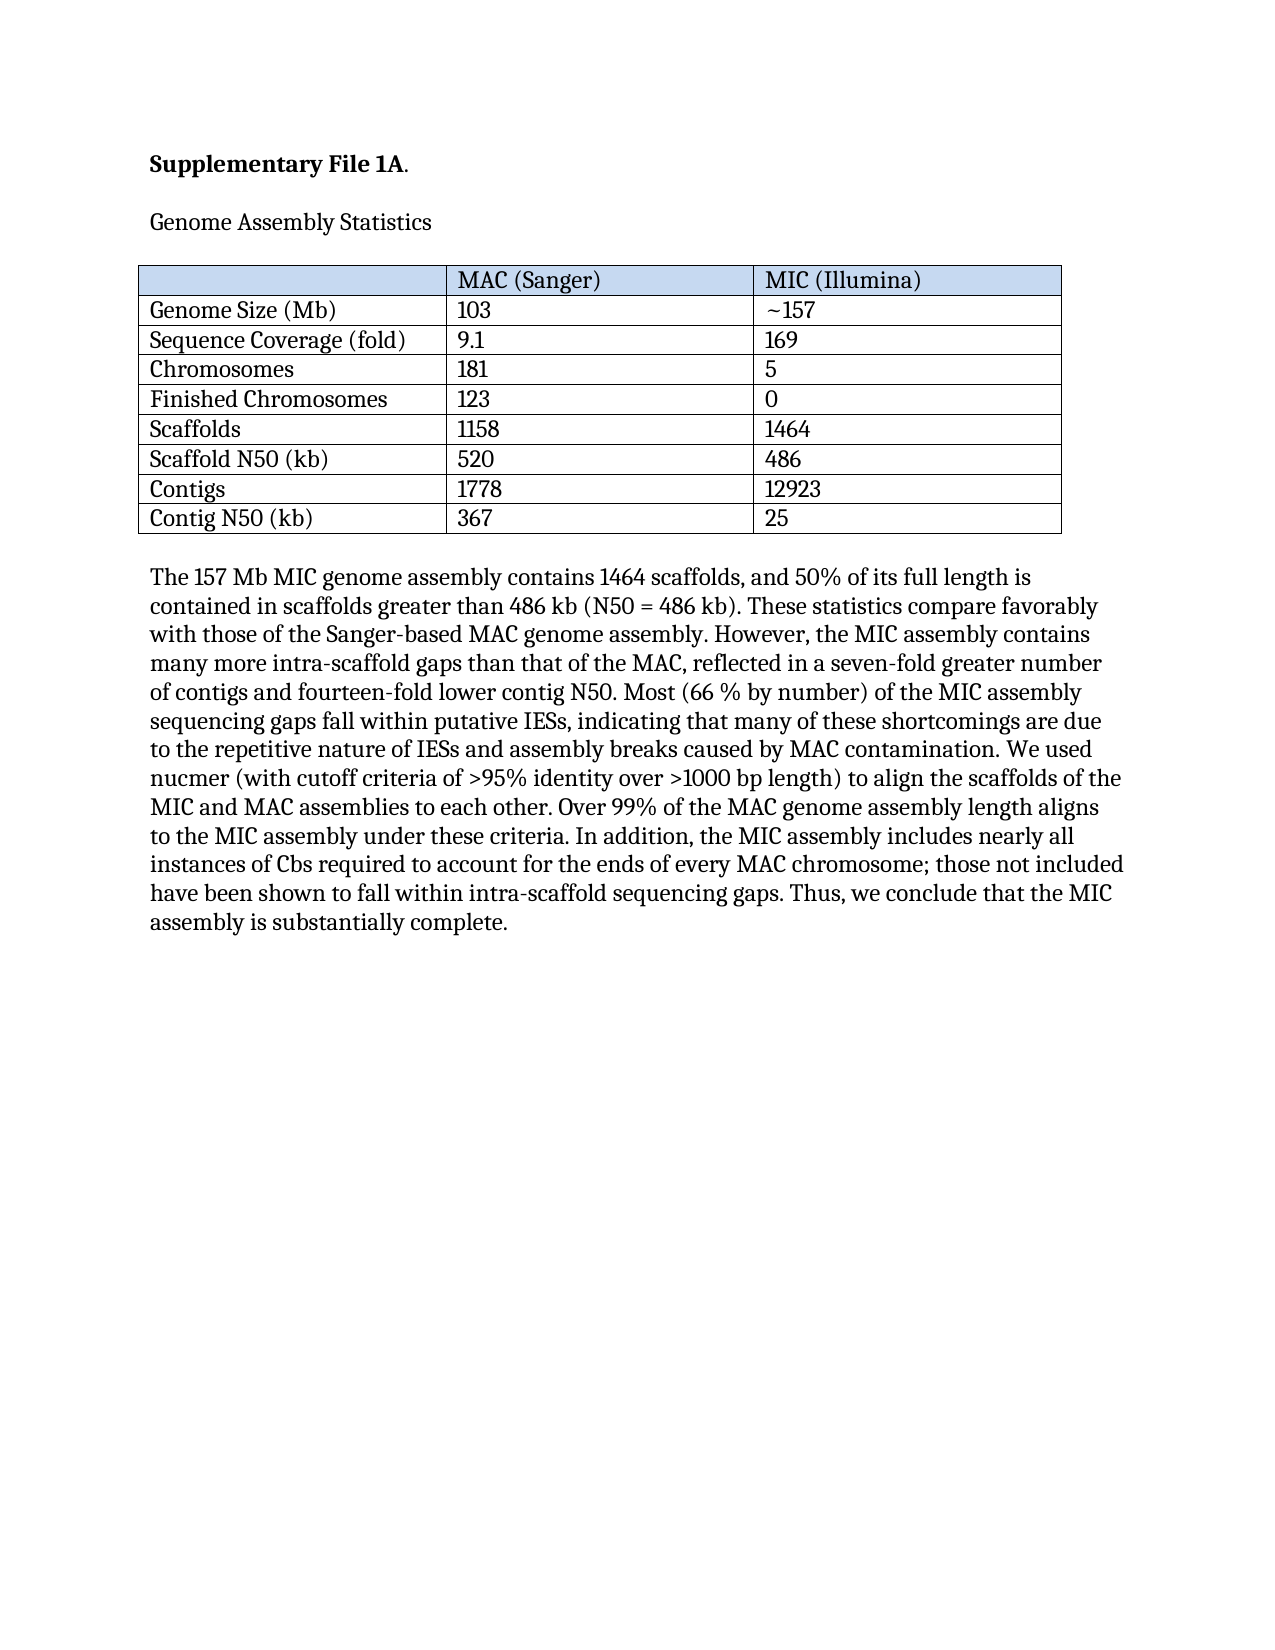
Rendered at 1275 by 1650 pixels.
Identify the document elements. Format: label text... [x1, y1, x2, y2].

table_cell 1778 [447, 475, 753, 503]
table_cell 1464 [754, 415, 1061, 444]
table_cell Chromosomes [139, 355, 446, 384]
table_header [139, 266, 446, 295]
table_cell Sequence Coverage (fold) [139, 326, 446, 354]
table_cell 169 [754, 326, 1061, 354]
text Supplementary File 1A. [150, 150, 1125, 179]
table_cell Contigs [139, 475, 446, 503]
table_header MIC (Illumina) [754, 266, 1061, 295]
table_cell 181 [447, 355, 753, 384]
table_cell Scaffold N50 (kb) [139, 445, 446, 473]
table_cell 0 [754, 385, 1061, 414]
text The 157 Mb MIC genome assembly contains 1464 scaffolds, and 50% of its full length is contained in scaffolds greater than 486 kb (N50 = 486 kb). These statistics compare favorably with those of the Sanger-based MAC genome assembly. However, the MIC assembly contains many more intra-scaffold gaps than that of the MAC, reflected in a seven-fold greater number of contigs and fourteen-fold lower contig N50. Most (66 % by number) of the MIC assembly sequencing gaps fall within putative IESs, indicating that many of these shortcomings are due to the repetitive nature of IESs and assembly breaks caused by MAC contamination. We used nucmer (with cutoff criteria of >95% identity over >1000 bp length) to align the scaffolds of the MIC and MAC assemblies to each other. Over 99% of the MAC genome assembly length aligns to the MIC assembly under these criteria. In addition, the MIC assembly includes nearly all instances of Cbs required to account for the ends of every MAC chromosome; those not included have been shown to fall within intra-scaffold sequencing gaps. Thus, we conclude that the MIC assembly is substantially complete. [150, 563, 1125, 937]
table_cell Contig N50 (kb) [139, 504, 446, 533]
table_cell 486 [754, 445, 1061, 473]
table_cell ~157 [754, 296, 1061, 324]
table_cell 5 [754, 355, 1061, 384]
table_cell 123 [447, 385, 753, 414]
table_cell 1158 [447, 415, 753, 444]
table_cell 520 [447, 445, 753, 473]
table_cell 367 [447, 504, 753, 533]
table_cell 9.1 [447, 326, 753, 354]
table_header MAC (Sanger) [447, 266, 753, 295]
text Genome Assembly Statistics [150, 207, 1125, 236]
table_cell Scaffolds [139, 415, 446, 444]
table_cell 103 [447, 296, 753, 324]
table_cell 25 [754, 504, 1061, 533]
table_cell Genome Size (Mb) [139, 296, 446, 324]
table_cell 12923 [754, 475, 1061, 503]
table_cell Finished Chromosomes [139, 385, 446, 414]
